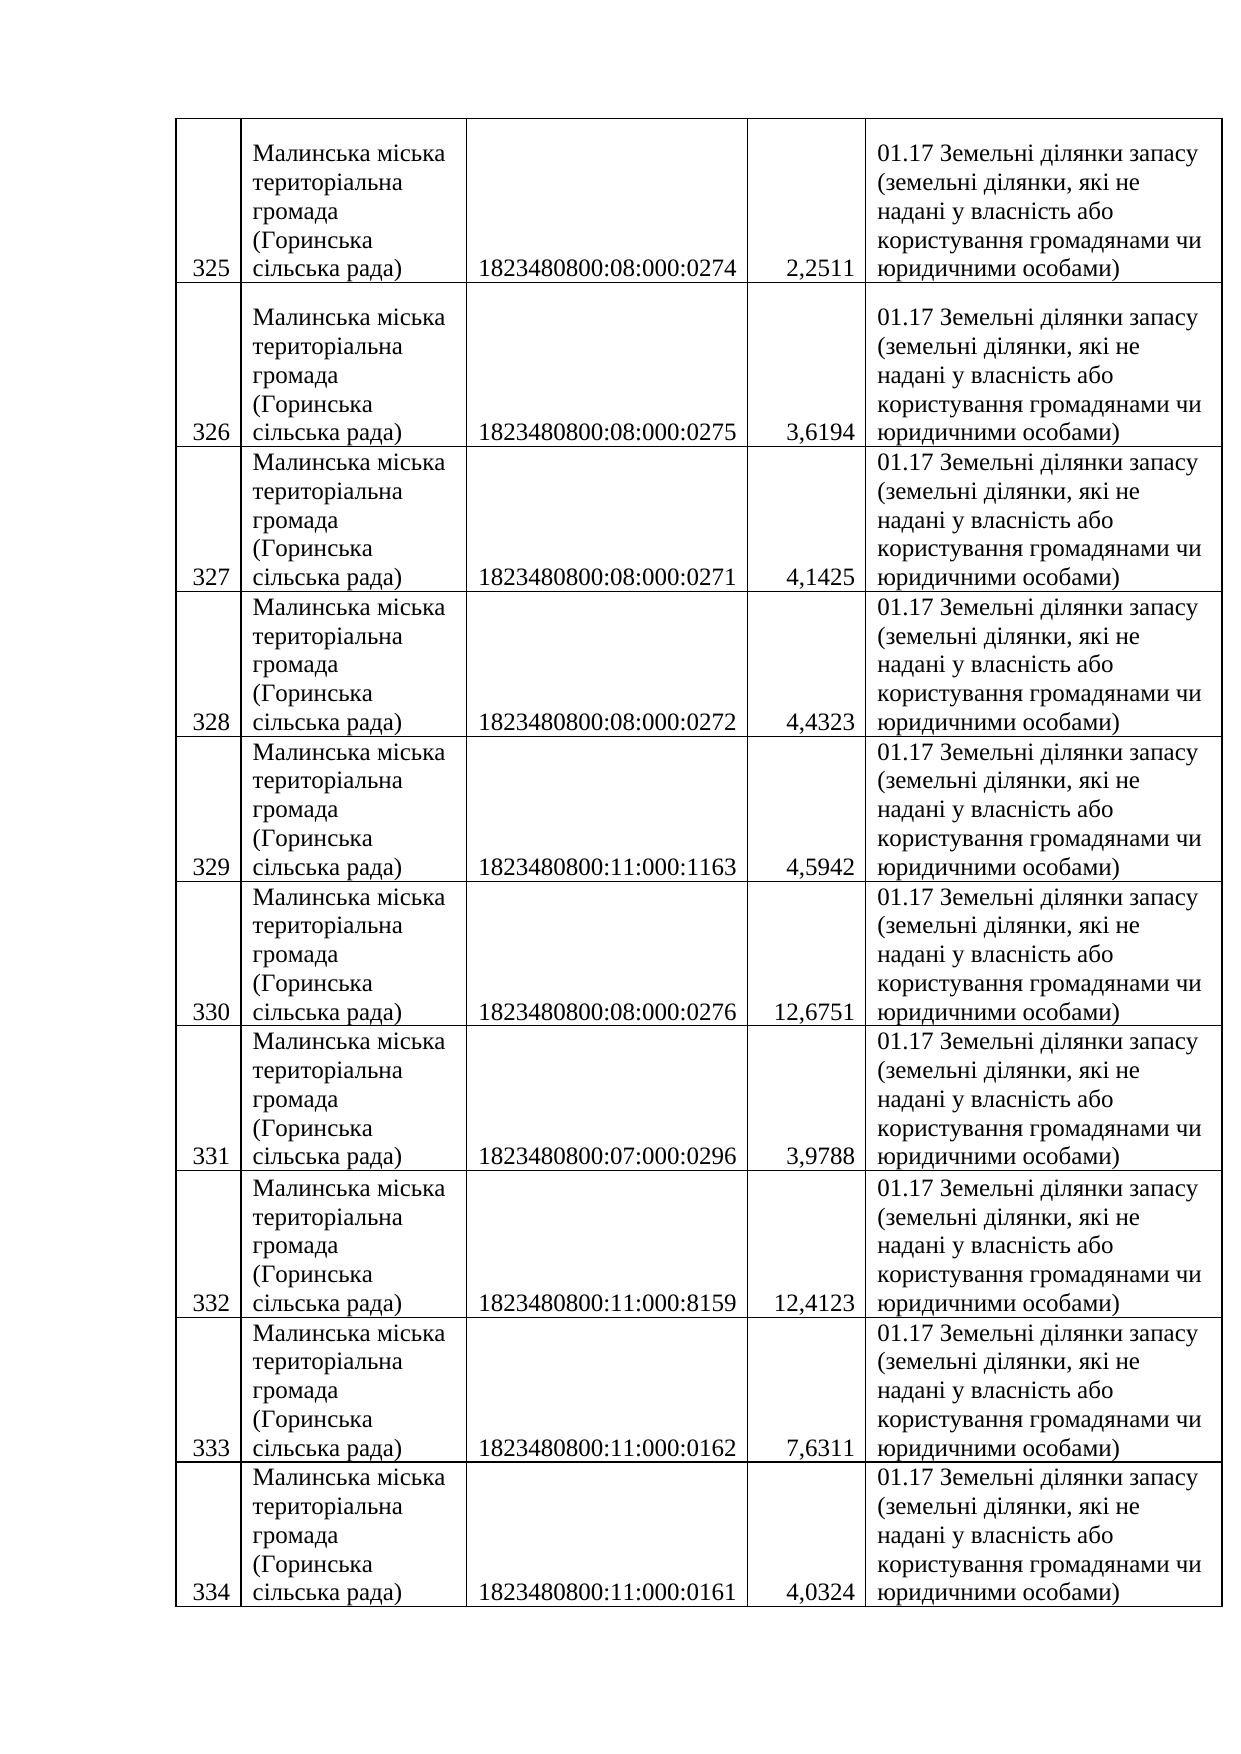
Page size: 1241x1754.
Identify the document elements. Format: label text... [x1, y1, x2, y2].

table_cell 331 [177, 1026, 240, 1170]
table_cell 330 [177, 882, 240, 1025]
table_cell 12,4123 [748, 1171, 865, 1317]
table_cell 01.17 Земельні ділянки запасу (земельні ділянки, які не надані у власність або користування громадянами чи юридичними особами) [866, 737, 1221, 881]
table_cell Малинська міська територіальна громада (Горинська сільська рада) [242, 1318, 466, 1461]
table_cell 4,0324 [748, 1463, 865, 1606]
table_cell 01.17 Земельні ділянки запасу (земельні ділянки, які не надані у власність або користування громадянами чи юридичними особами) [866, 1171, 1221, 1317]
table_cell 01.17 Земельні ділянки запасу (земельні ділянки, які не надані у власність або користування громадянами чи юридичними особами) [866, 592, 1221, 736]
table_cell 1823480800:08:000:0274 [467, 119, 747, 282]
table_cell 1823480800:11:000:1163 [467, 737, 747, 881]
table_cell 4,1425 [748, 447, 865, 591]
table_cell 01.17 Земельні ділянки запасу (земельні ділянки, які не надані у власність або користування громадянами чи юридичними особами) [866, 1318, 1221, 1461]
table_cell Малинська міська територіальна громада (Горинська сільська рада) [242, 592, 466, 736]
table_cell Малинська міська територіальна громада (Горинська сільська рада) [242, 737, 466, 881]
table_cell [866, 1463, 1221, 1606]
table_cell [866, 119, 1221, 282]
table_cell 332 [177, 1171, 240, 1317]
table_cell 325 [177, 119, 240, 282]
table_cell 12,6751 [748, 882, 865, 1025]
table_cell 1823480800:08:000:0271 [467, 447, 747, 591]
table_cell 3,9788 [748, 1026, 865, 1170]
table_cell 7,6311 [748, 1318, 865, 1461]
table_cell 01.17 Земельні ділянки запасу (земельні ділянки, які не надані у власність або користування громадянами чи юридичними особами) [866, 447, 1221, 591]
table_cell 01.17 Земельні ділянки запасу (земельні ділянки, які не надані у власність або користування громадянами чи юридичними особами) [866, 283, 1221, 446]
table_cell Малинська міська територіальна громада (Горинська сільська рада) [242, 1171, 466, 1317]
table_cell 329 [177, 737, 240, 881]
table_cell 328 [177, 592, 240, 736]
table_cell 1823480800:08:000:0272 [467, 592, 747, 736]
table_cell 326 [177, 283, 240, 446]
table_cell 4,5942 [748, 737, 865, 881]
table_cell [242, 119, 466, 282]
table_cell 2,2511 [748, 119, 865, 282]
table_cell 1823480800:11:000:0162 [467, 1318, 747, 1461]
table_cell 333 [177, 1318, 240, 1461]
table_cell Малинська міська територіальна громада (Горинська сільська рада) [242, 1463, 466, 1606]
table_cell 1823480800:08:000:0276 [467, 882, 747, 1025]
table_cell Малинська міська територіальна громада (Горинська сільська рада) [242, 447, 466, 591]
table_cell 1823480800:08:000:0275 [467, 283, 747, 446]
table_cell 1823480800:07:000:0296 [467, 1026, 747, 1170]
table_cell 3,6194 [748, 283, 865, 446]
table_cell 1823480800:11:000:8159 [467, 1171, 747, 1317]
table_cell 01.17 Земельні ділянки запасу (земельні ділянки, які не надані у власність або користування громадянами чи юридичними особами) [866, 1026, 1221, 1170]
table_cell 4,4323 [748, 592, 865, 736]
table_cell 1823480800:11:000:0161 [467, 1463, 747, 1606]
table_cell Малинська міська територіальна громада (Горинська сільська рада) [242, 1026, 466, 1170]
table_cell Малинська міська територіальна громада (Горинська сільська рада) [242, 882, 466, 1025]
table_cell 334 [177, 1463, 240, 1606]
table_cell 01.17 Земельні ділянки запасу (земельні ділянки, які не надані у власність або користування громадянами чи юридичними особами) [866, 882, 1221, 1025]
table_cell 327 [177, 447, 240, 591]
table_cell Малинська міська територіальна громада (Горинська сільська рада) [242, 283, 466, 446]
